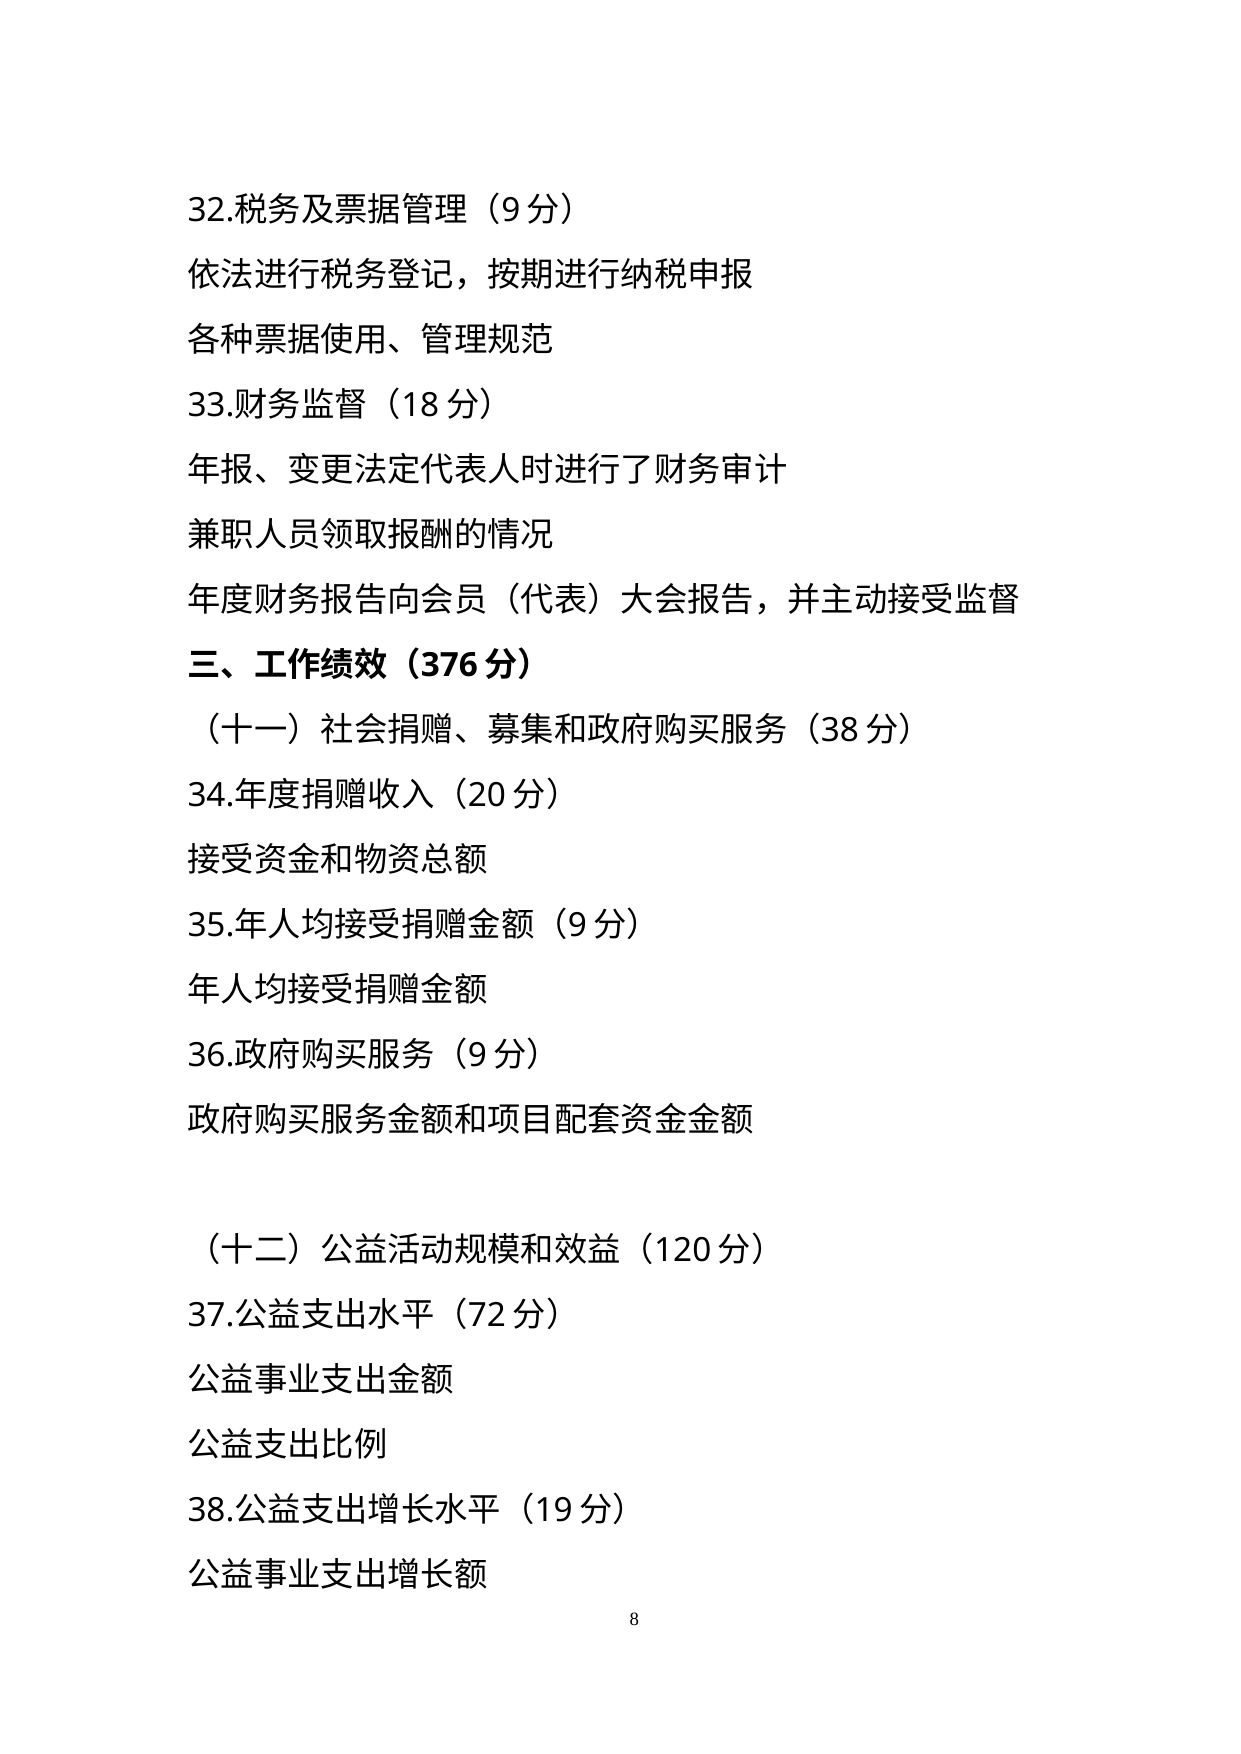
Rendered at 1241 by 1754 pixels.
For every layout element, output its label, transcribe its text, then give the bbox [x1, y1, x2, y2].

text （十二）公益活动规模和效益（120分） [187, 1214, 1081, 1279]
text 37.公益支出水平（72分） [187, 1279, 1081, 1344]
text 公益支出比例 [187, 1409, 1081, 1474]
text 兼职人员领取报酬的情况 [187, 499, 1081, 564]
text 年报、变更法定代表人时进行了财务审计 [187, 434, 1081, 499]
text 各种票据使用、管理规范 [187, 304, 1081, 369]
text 33.财务监督（18分） [187, 369, 1081, 434]
text 年度财务报告向会员（代表）大会报告，并主动接受监督 [187, 564, 1081, 629]
text 接受资金和物资总额 [187, 824, 1081, 889]
text 32.税务及票据管理（9分） [187, 174, 1081, 239]
text 35.年人均接受捐赠金额（9分） [187, 889, 1081, 954]
text 38.公益支出增长水平（19分） [187, 1474, 1081, 1539]
text 公益事业支出金额 [187, 1344, 1081, 1409]
text 年人均接受捐赠金额 [187, 954, 1081, 1019]
text （十一）社会捐赠、募集和政府购买服务（38分） [187, 694, 1081, 759]
text 依法进行税务登记，按期进行纳税申报 [187, 239, 1081, 304]
text 36.政府购买服务（9分） [187, 1019, 1081, 1084]
text 公益事业支出增长额 [187, 1539, 1081, 1604]
text 政府购买服务金额和项目配套资金金额 [187, 1084, 1081, 1149]
text 34.年度捐赠收入（20分） [187, 759, 1081, 824]
list 工作绩效（376分） [187, 629, 1081, 694]
